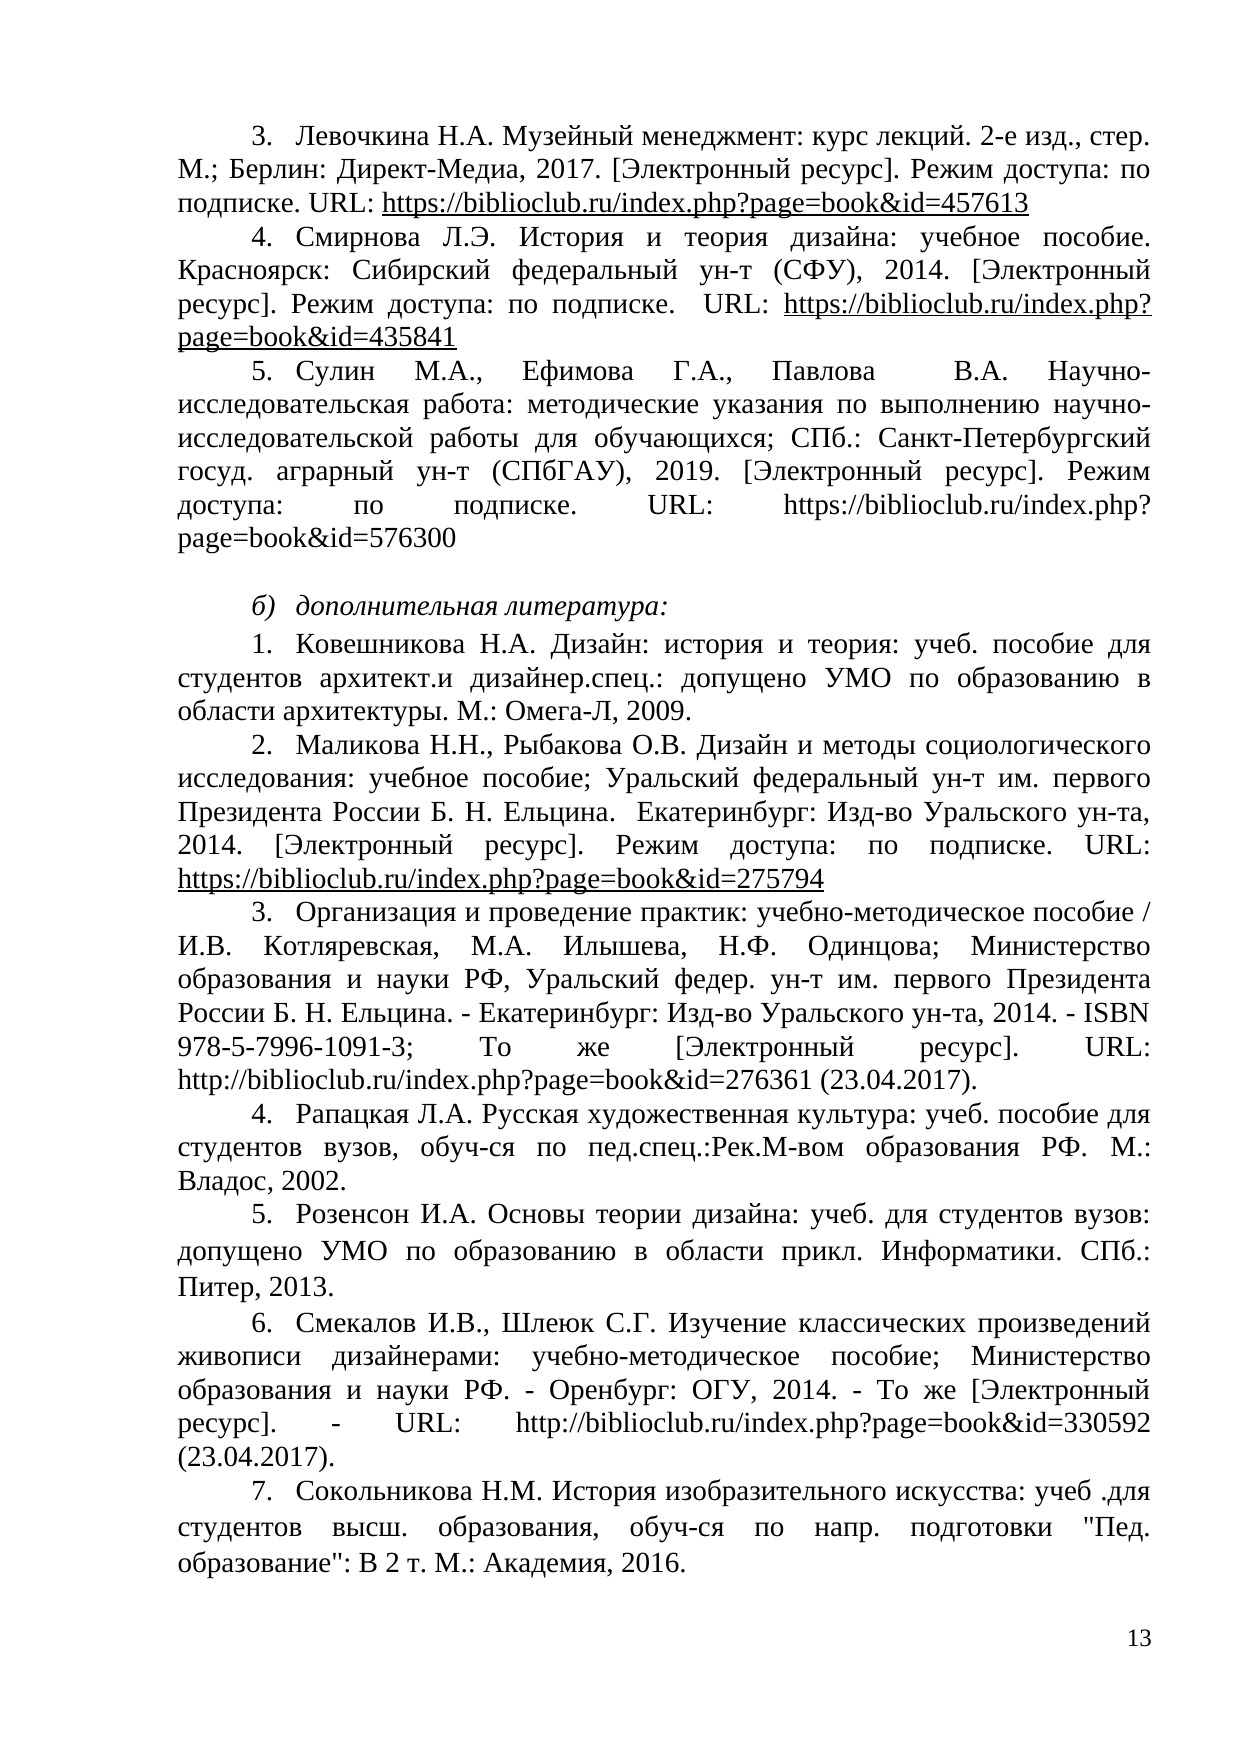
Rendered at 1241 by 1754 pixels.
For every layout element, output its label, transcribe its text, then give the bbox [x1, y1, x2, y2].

list Сулин М.А., Ефимова Г.А., Павлова В.А. Научно-исследовательская работа: методические указания по выполнению научно-исследовательской работы для обучающихся; СПб.: Санкт-Петербургский госуд. аграрный ун-т (СПбГАУ), 2019. [Электронный ресурс]. Режим доступа: по подписке. URL: https://biblioclub.ru/index.php?page=book&id=576300 [177, 353, 1152, 554]
list Смекалов И.В., Шлеюк С.Г. Изучение классических произведений живописи дизайнерами: учебно-методическое пособие; Министерство образования и науки РФ. - Оренбург: ОГУ, 2014. - То же [Электронный ресурс]. - URL: http://biblioclub.ru/index.php?page=book&id=330592 (23.04.2017). [177, 1305, 1152, 1473]
list Организация и проведение практик: учебно-методическое пособие / И.В. Котляревская, М.А. Илышева, Н.Ф. Одинцова; Министерство образования и науки РФ, Уральский федер. ун-т им. первого Президента России Б. Н. Ельцина. - Екатеринбург: Изд-во Уральского ун-та, 2014. - ISBN 978-5-7996-1091-3; То же [Электронный ресурс]. URL: http://biblioclub.ru/index.php?page=book&id=276361 (23.04.2017). [177, 894, 1152, 1096]
list Маликова Н.Н., Рыбакова О.В. Дизайн и методы социологического исследования: учебное пособие; Уральский федеральный ун-т им. первого Президента России Б. Н. Ельцина. Екатеринбург: Изд-во Уральского ун-та, 2014. [Электронный ресурс]. Режим доступа: по подписке. URL: https://biblioclub.ru/index.php?page=book&id=275794 [177, 727, 1152, 894]
list Смирнова Л.Э. История и теория дизайна: учебное пособие. Красноярск: Сибирский федеральный ун-т (СФУ), 2014. [Электронный ресурс]. Режим доступа: по подписке. URL: https://biblioclub.ru/index.php?page=book&id=435841 [177, 219, 1152, 353]
list Левочкина Н.А. Музейный менеджмент: курс лекций. 2-е изд., стер. М.; Берлин: Директ-Медиа, 2017. [Электронный ресурс]. Режим доступа: по подписке. URL: https://biblioclub.ru/index.php?page=book&id=457613 [177, 118, 1152, 219]
list Розенсон И.А. Основы теории дизайна: учеб. для студентов вузов: допущено УМО по образованию в области прикл. Информатики. СПб.: Питер, 2013. [177, 1196, 1152, 1302]
list Ковешникова Н.А. Дизайн: история и теория: учеб. пособие для студентов архитект.и дизайнер.спец.: допущено УМО по образованию в области архитектуры. М.: Омега-Л, 2009. [177, 626, 1152, 727]
list Рапацкая Л.А. Русская художественная культура: учеб. пособие для студентов вузов, обуч-ся по пед.спец.:Рек.М-вом образования РФ. М.: Владос, 2002. [177, 1096, 1152, 1196]
list Сокольникова Н.М. История изобразительного искусства: учеб .для студентов высш. образования, обуч-ся по напр. подготовки "Пед. образование": В 2 т. М.: Академия, 2016. [177, 1473, 1152, 1578]
text б) дополнительная литература: [177, 588, 1152, 621]
